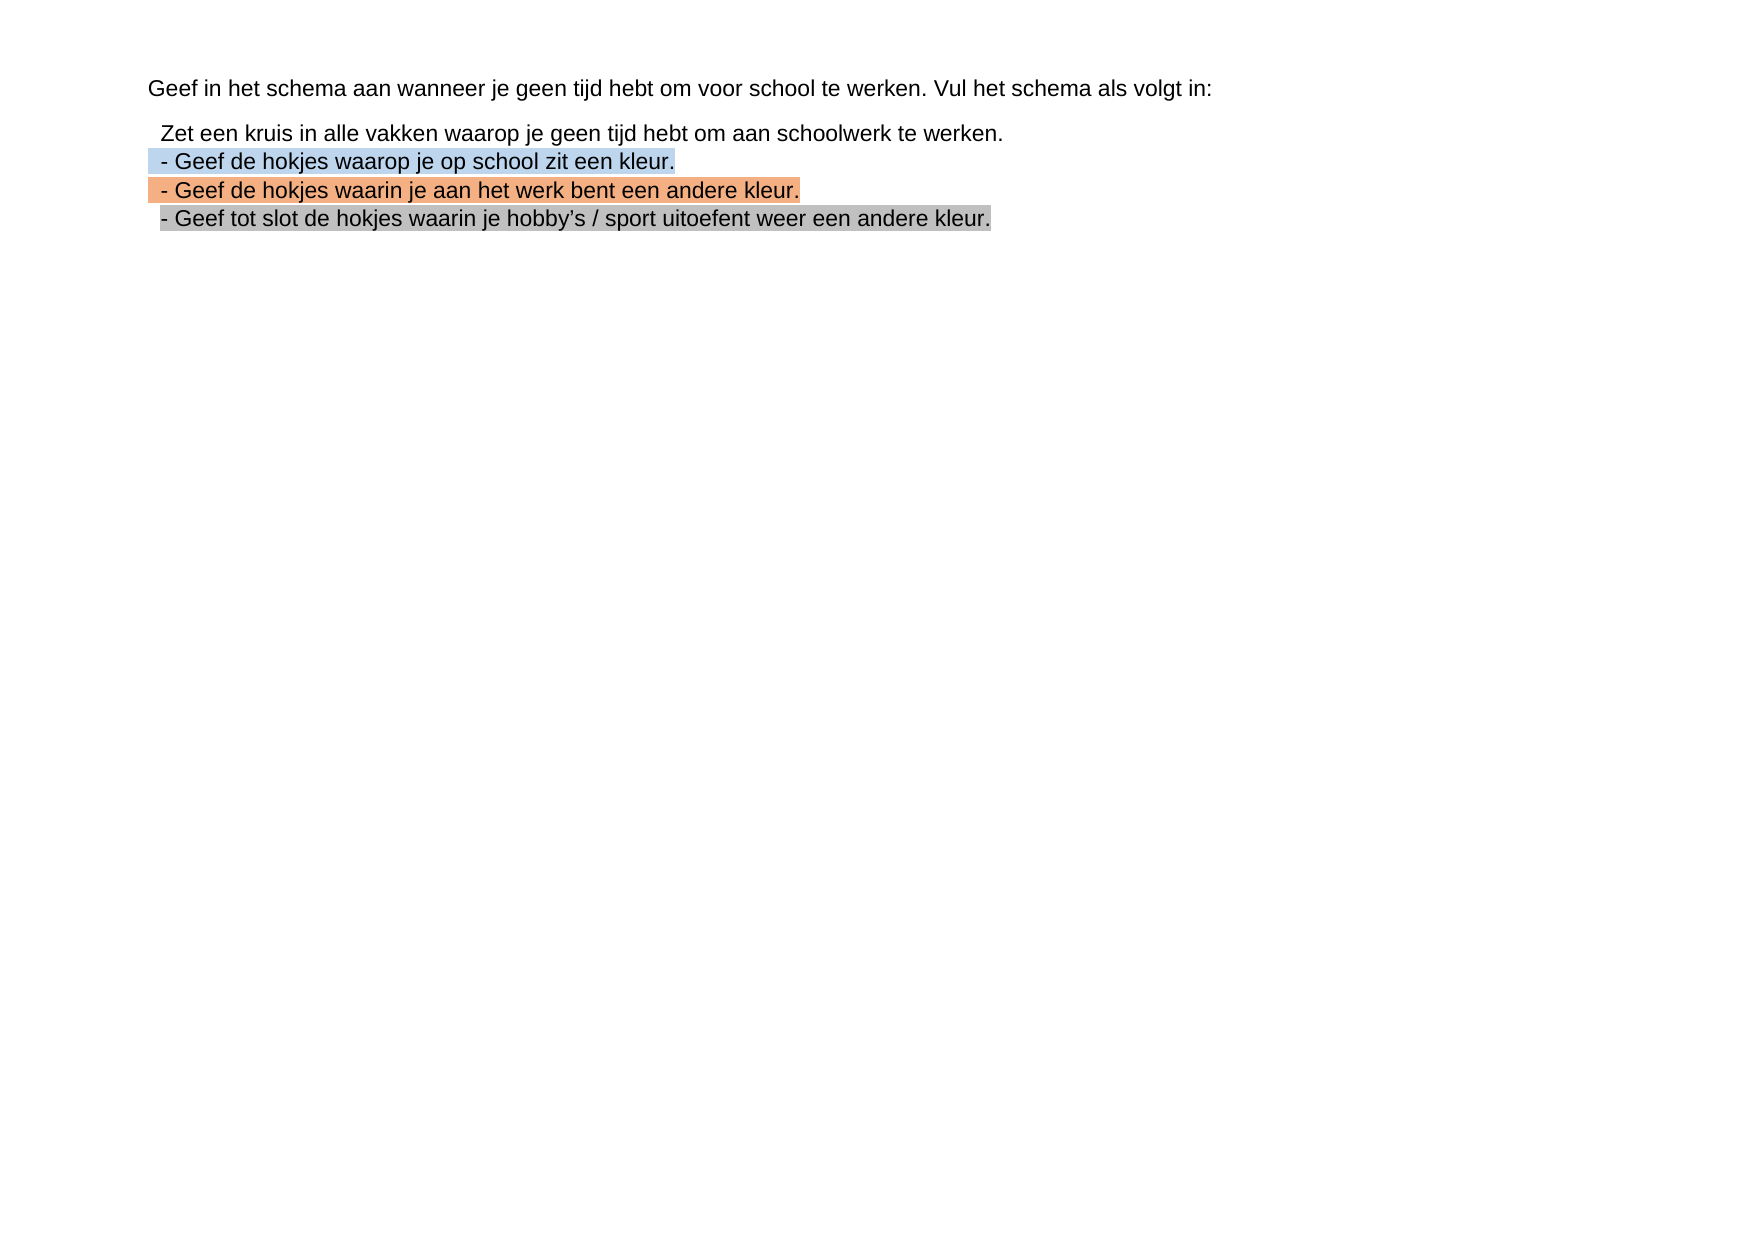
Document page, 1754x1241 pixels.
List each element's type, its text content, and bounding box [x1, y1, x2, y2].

text Geef in het schema aan wanneer je geen tijd hebt om voor school te werken. Vul het schema als volgt in: [148, 75, 1710, 101]
text Zet een kruis in alle vakken waarop je geen tijd hebt om aan schoolwerk te werken. - Geef de hokjes waarop je op school zit een kleur. - Geef de hokjes waarin je aan het werk bent een andere kleur. - Geef tot slot de hokjes waarin je hobby’s / sport uitoefent weer een andere kleur. [148, 120, 1710, 231]
